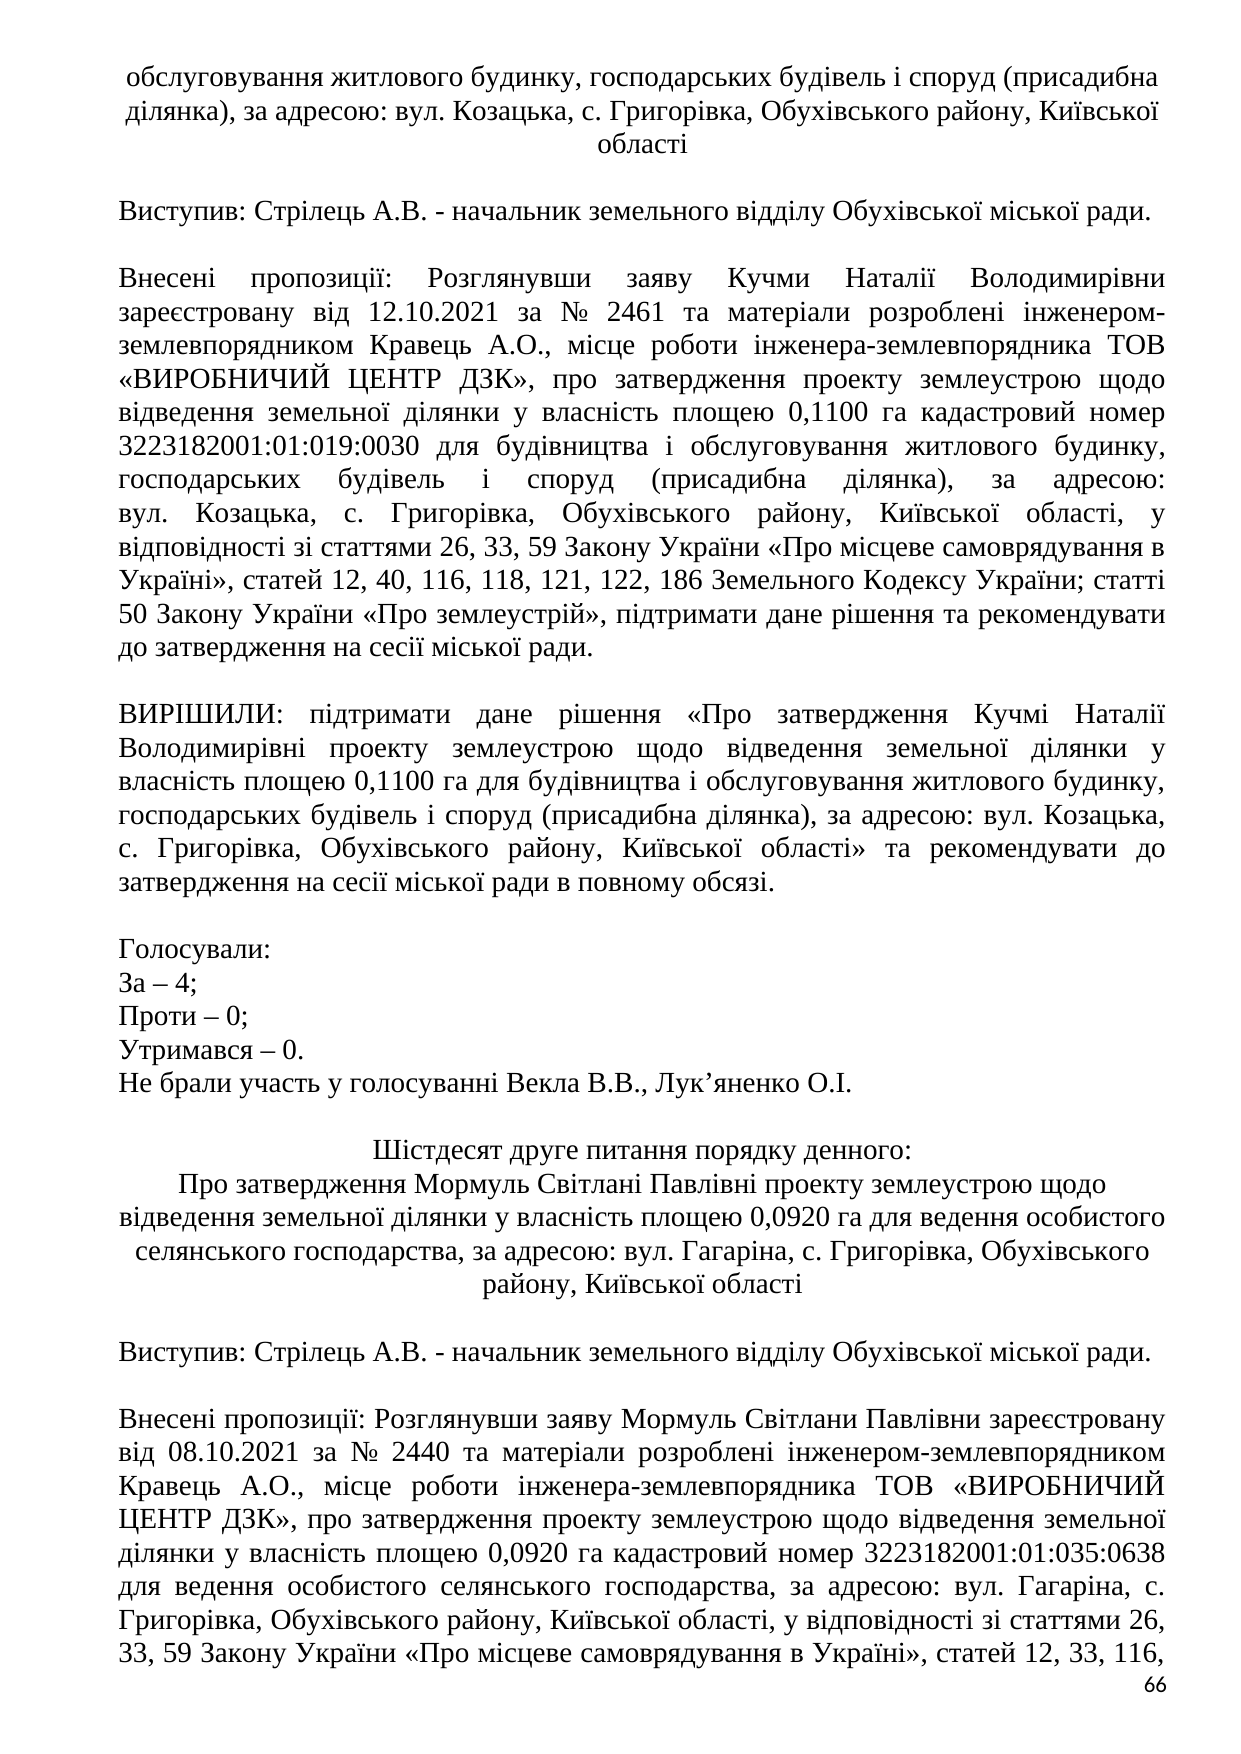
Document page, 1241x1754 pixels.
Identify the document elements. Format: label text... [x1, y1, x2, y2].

text Не брали участь у голосуванні Векла В.В., Лук’яненко О.І. [118, 1065, 1167, 1099]
text Проти – 0; [118, 998, 1167, 1032]
text Шістдесят друге питання порядку денного: [118, 1132, 1167, 1166]
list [118, 1401, 1167, 1669]
text За – 4; [118, 965, 1167, 998]
text Утримався – 0. [118, 1032, 1167, 1065]
text Голосували: [118, 931, 1167, 965]
text Виступив: Стрілець А.В. - начальник земельного відділу Обухівської міської ради. [118, 193, 1167, 227]
text Виступив: Стрілець А.В. - начальник земельного відділу Обухівської міської ради. [118, 1334, 1167, 1367]
text Про затвердження Мормуль Світлані Павлівні проекту землеустрою щодо відведення земельної ділянки у власність площею 0,0920 га для ведення особистого селянського господарства, за адресою: вул. Гагаріна, с. Григорівка, Обухівського району, Київської області [118, 1166, 1167, 1300]
text ВИРІШИЛИ: підтримати дане рішення «Про затвердження Кучмі Наталії Володимирівні проекту землеустрою щодо відведення земельної ділянки у власність площею 0,1100 га для будівництва і обслуговування житлового будинку, господарських будівель і споруд (присадибна ділянка), за адресою: вул. Козацька, с. Григорівка, Обухівського району, Київської області» та рекомендувати до затвердження на сесії міської ради в повному обсязі. [118, 696, 1167, 898]
list Внесені пропозиції: Розглянувши заяву Кучми Наталії Володимирівни зареєстровану від 12.10.2021 за № 2461 та матеріали розроблені інженером-землевпорядником Кравець А.О., місце роботи інженера-землевпорядника ТОВ «ВИРОБНИЧИЙ ЦЕНТР ДЗК», про затвердження проекту землеустрою щодо відведення земельної ділянки у власність площею 0,1100 га кадастровий номер 3223182001:01:019:0030 для будівництва і обслуговування житлового будинку, господарських будівель і споруд (присадибна ділянка), за адресою: вул. Козацька, с. Григорівка, Обухівського району, Київської області, у відповідності зі статтями 26, 33, 59 Закону України «Про місцеве самоврядування в Україні», статей 12, 40, 116, 118, 121, 122, 186 Земельного Кодексу України; статті 50 Закону України «Про землеустрій», підтримати дане рішення та рекомендувати до затвердження на сесії міської ради. [118, 260, 1167, 663]
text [118, 59, 1167, 160]
